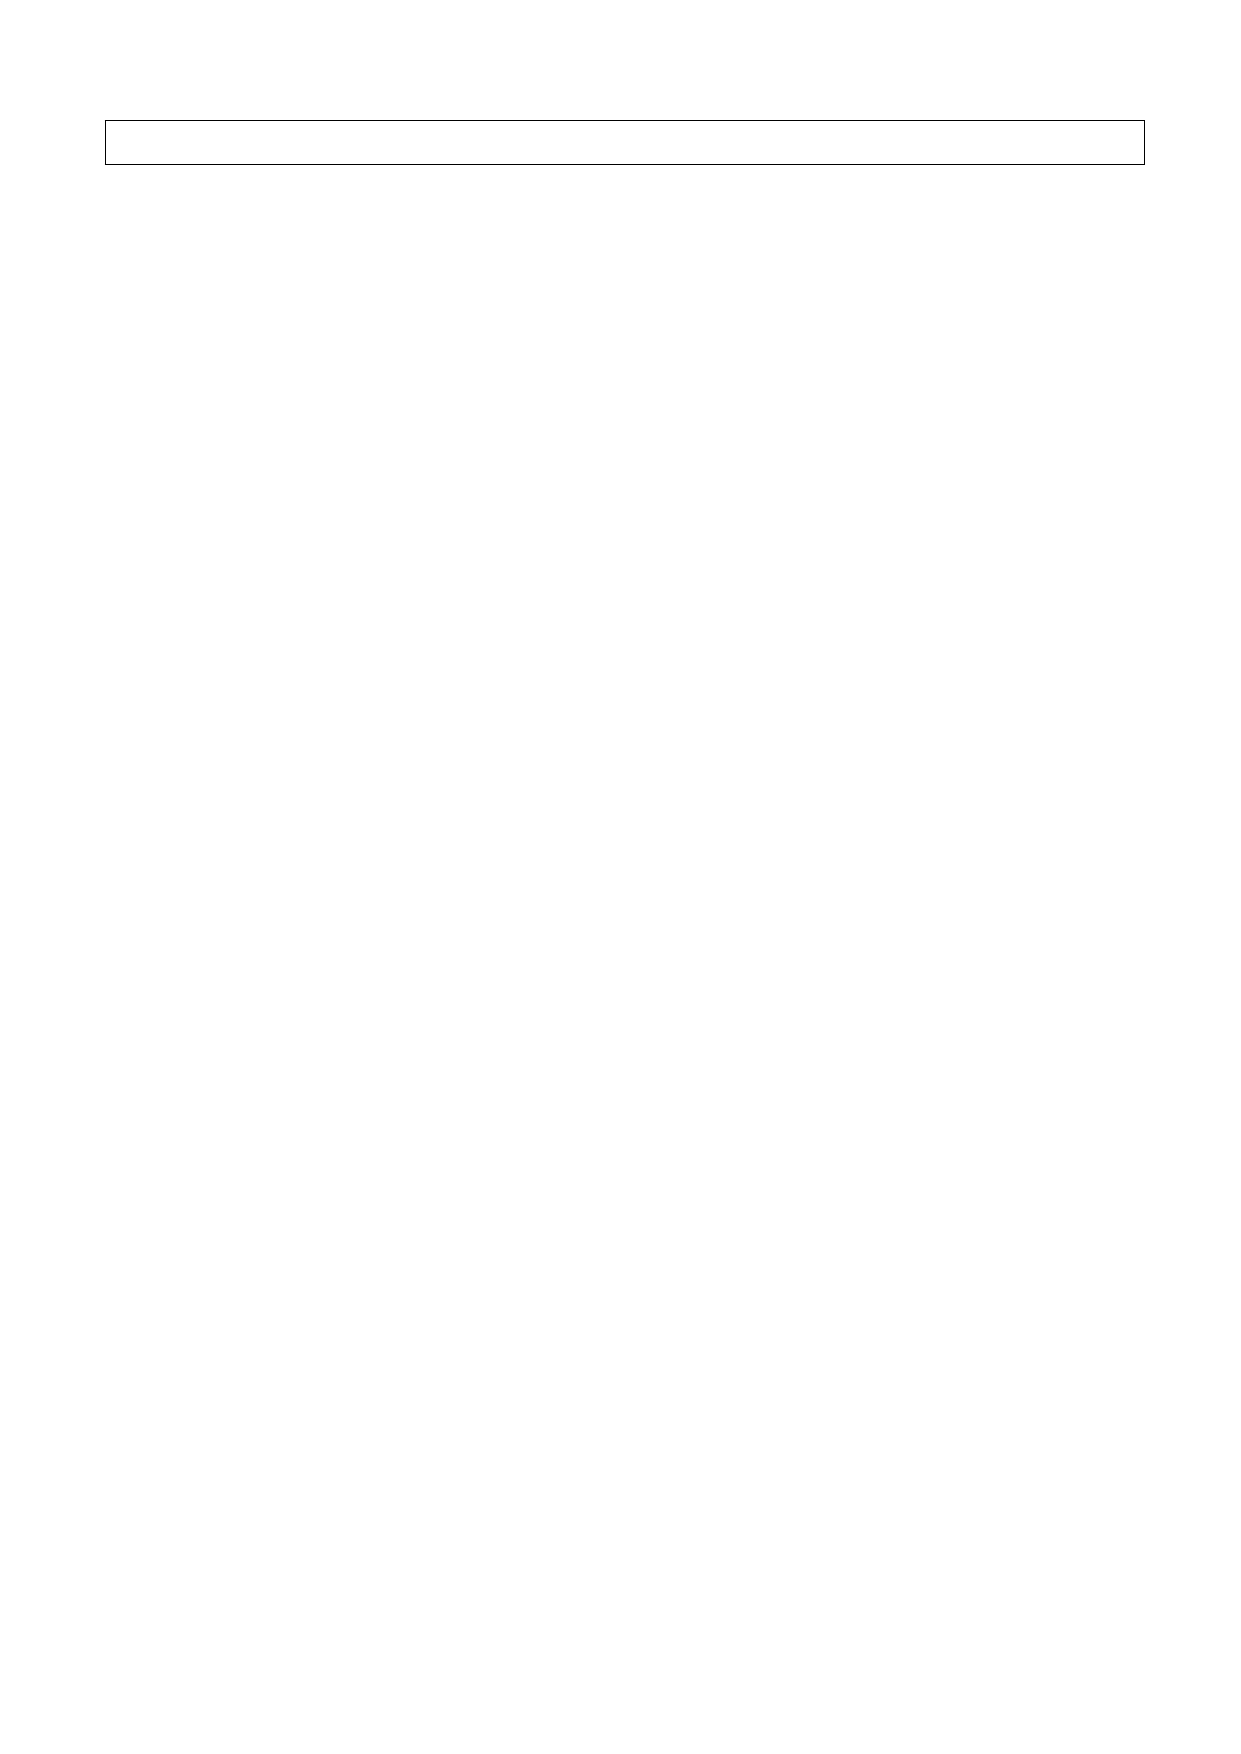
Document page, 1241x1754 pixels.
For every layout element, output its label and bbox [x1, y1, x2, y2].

table_cell [106, 121, 1144, 164]
